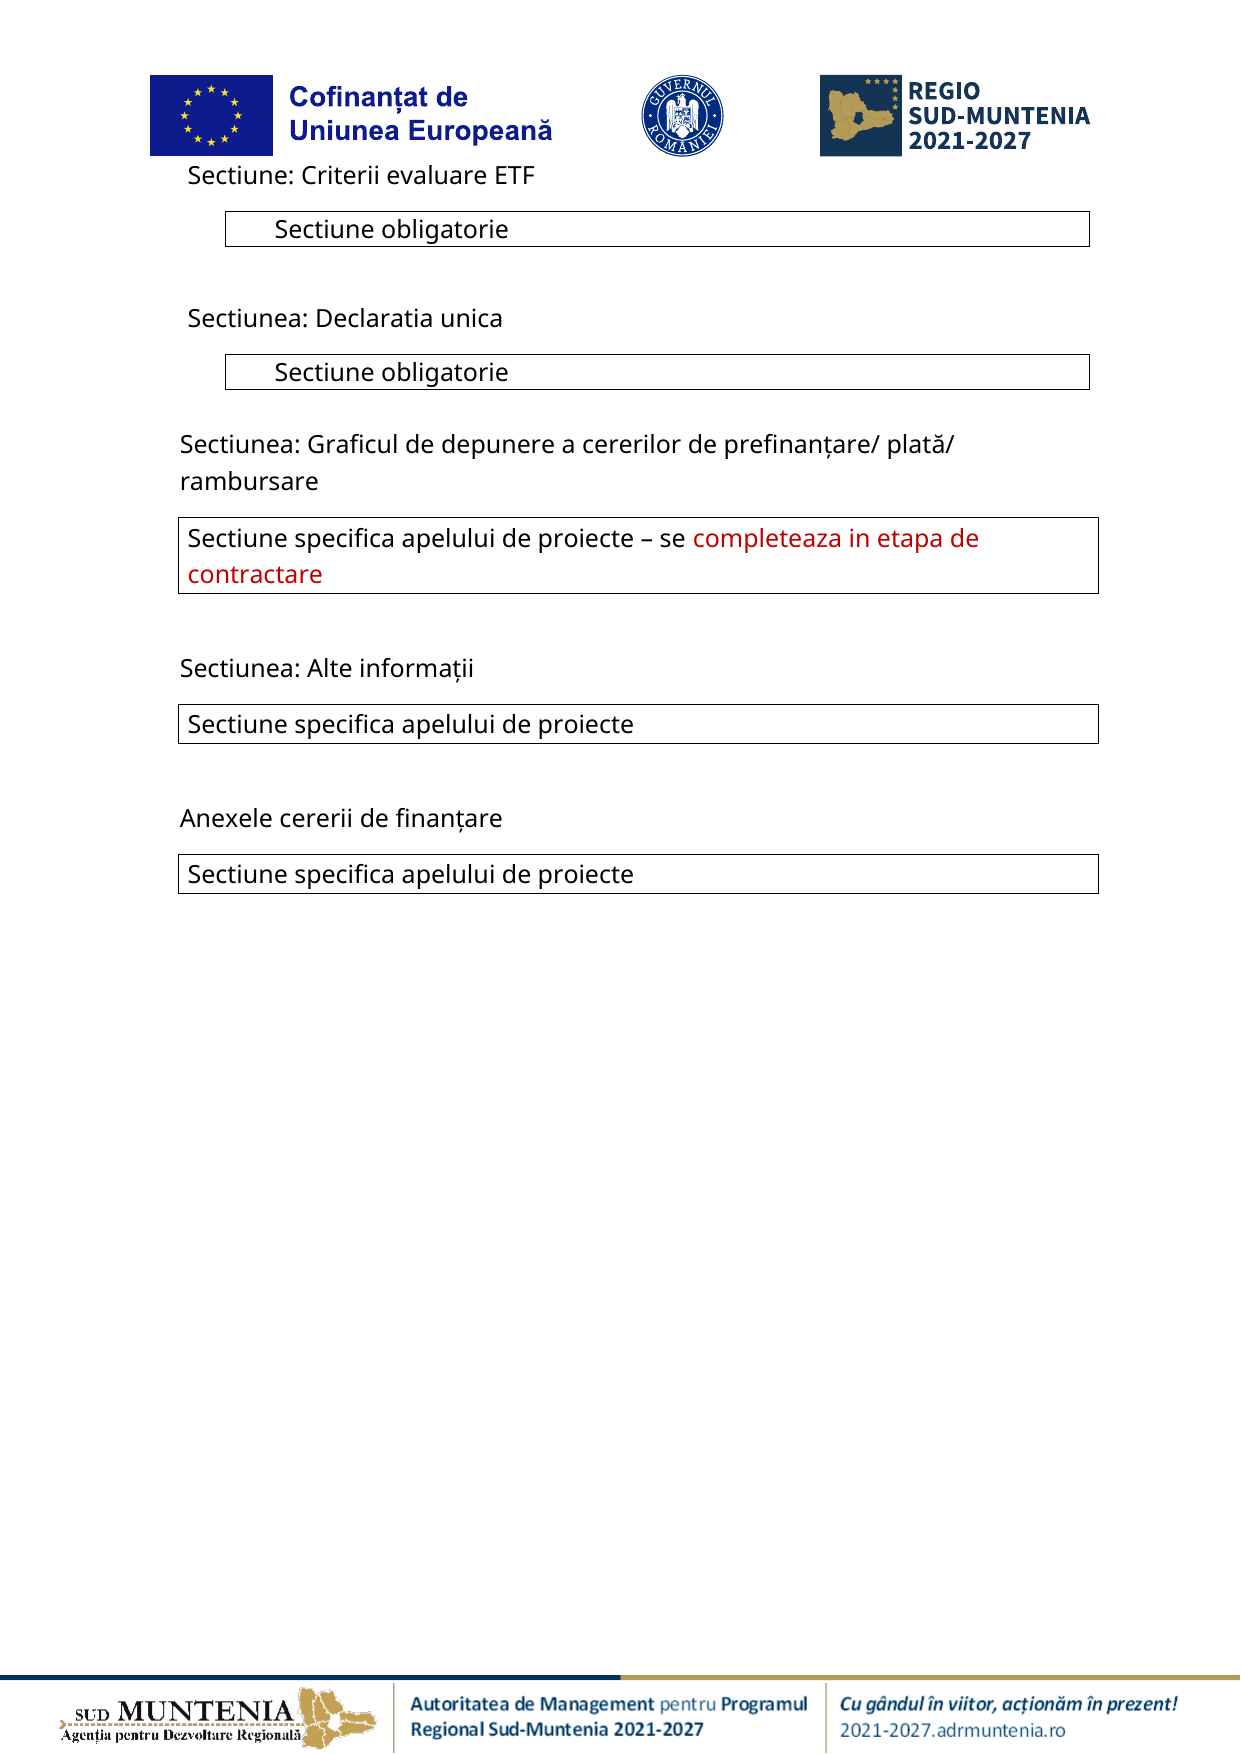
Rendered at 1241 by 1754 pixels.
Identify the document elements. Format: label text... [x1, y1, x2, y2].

text Sectiune specifica apelului de proiecte [179, 705, 1098, 743]
picture [0, 1675, 1241, 1754]
text Sectiune specifica apelului de proiecte [179, 855, 1098, 893]
table_header Sectiune obligatorie [226, 212, 1089, 246]
text Sectiune: Criterii evaluare ETF [187, 157, 1090, 192]
text Sectiunea: Declaratia unica [187, 301, 1090, 334]
list Sectiunea: Graficul de depunere a cererilor de prefinanțare/ plată/ rambursare [179, 427, 1090, 498]
list Anexele cererii de finanțare [179, 800, 1090, 834]
table_header Sectiune obligatorie [226, 355, 1089, 389]
list Sectiunea: Alte informații [179, 650, 1090, 684]
text Sectiune specifica apelului de proiecte – se completeaza in etapa de contractare [179, 518, 1098, 593]
